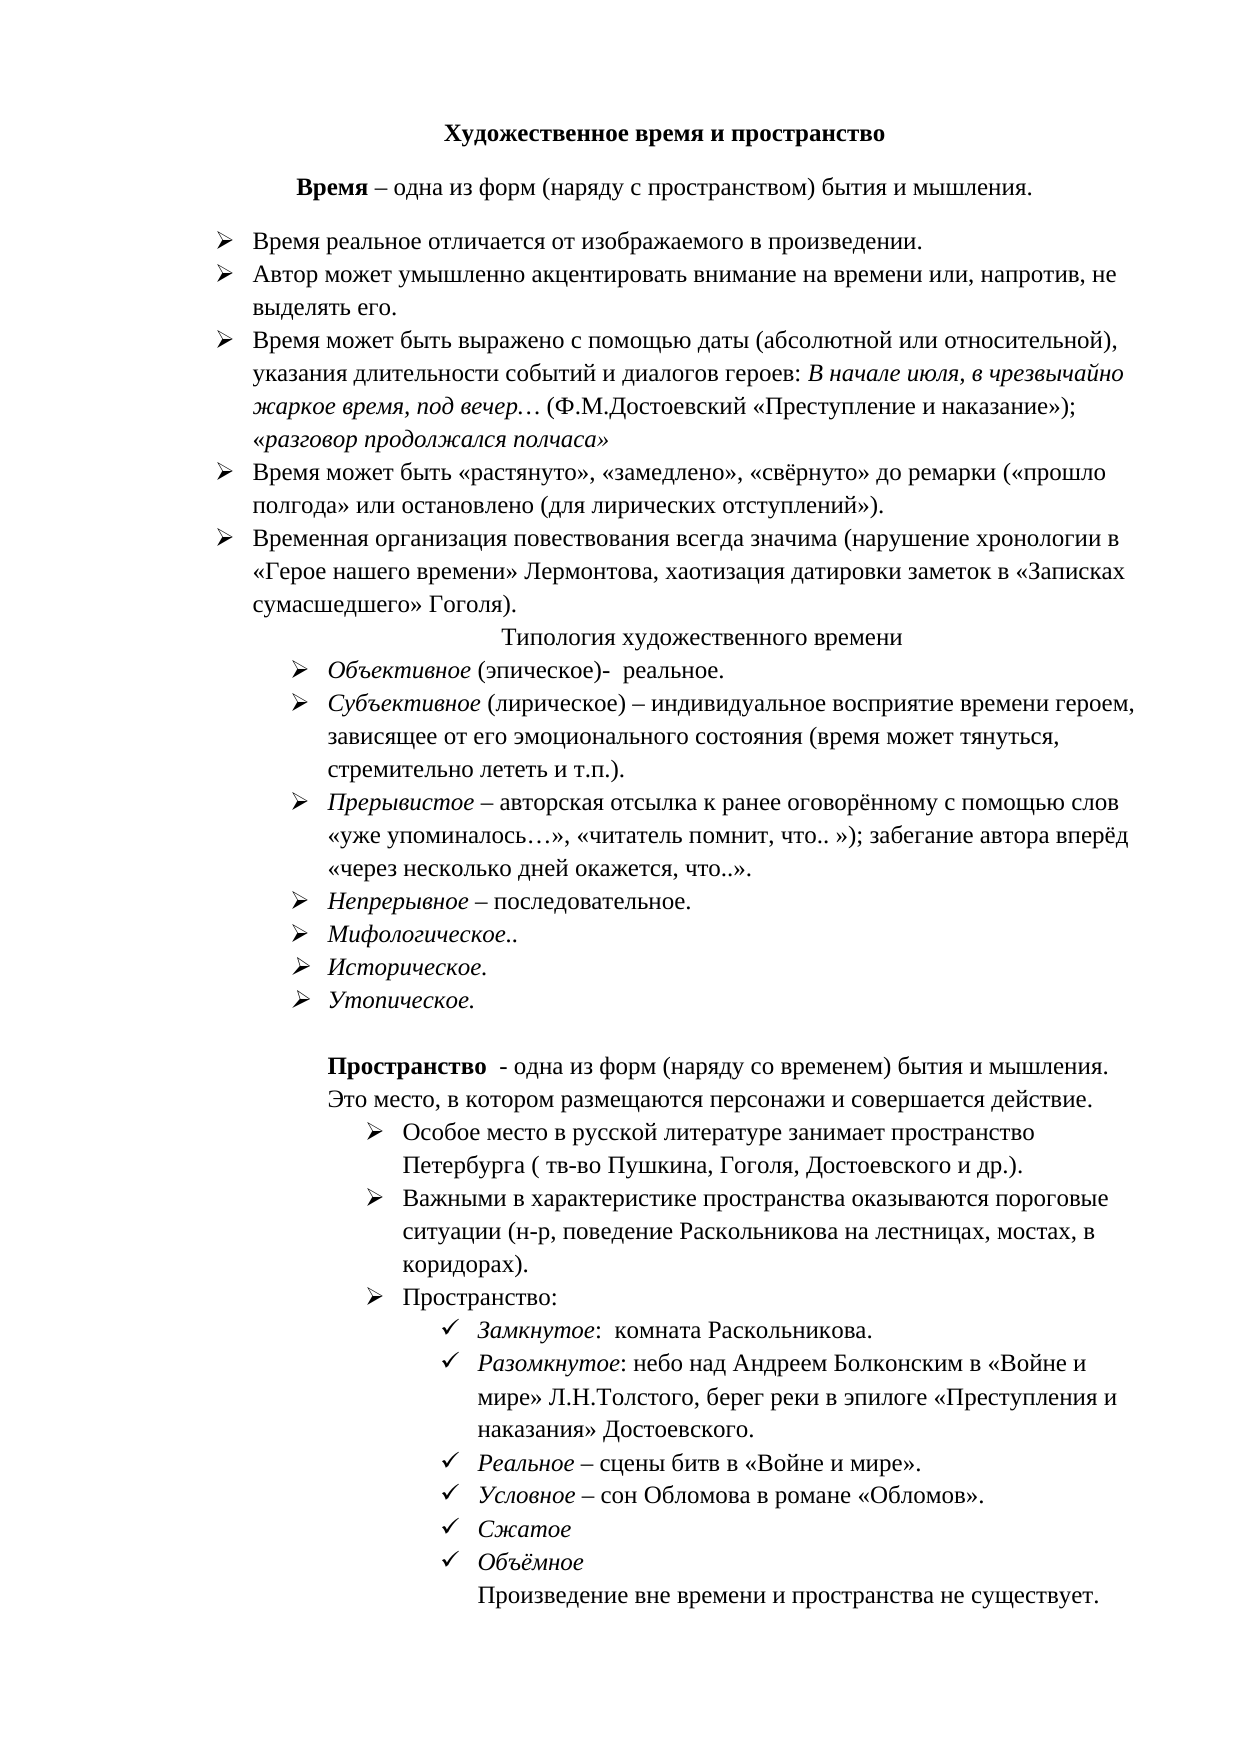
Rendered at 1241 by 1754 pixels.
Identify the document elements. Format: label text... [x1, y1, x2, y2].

list Автор может умышленно акцентировать внимание на времени или, напротив, не выделять его. [215, 259, 1152, 321]
list Объективное (эпическое)- реальное. [290, 655, 1152, 684]
list Время может быть выражено с помощью даты (абсолютной или относительной), указания длительности событий и диалогов героев: В начале июля, в чрезвычайно жаркое время, под вечер… (Ф.М.Достоевский «Преступление и наказание»); «разговор продолжался полчаса» [215, 325, 1152, 453]
list Реальное – сцены битв в «Войне и мире». [440, 1448, 1152, 1476]
list Субъективное (лирическое) – индивидуальное восприятие времени героем, зависящее от его эмоционального состояния (время может тянуться, стремительно лететь и т.п.). [290, 688, 1152, 783]
list Замкнутое: комната Раскольникова. [440, 1316, 1152, 1344]
list Пространство - одна из форм (наряду со временем) бытия и мышления. Это место, в котором размещаются персонажи и совершается действие. [327, 1051, 1152, 1113]
list Непрерывное – последовательное. [290, 886, 1152, 915]
list Время может быть «растянуто», «замедлено», «свёрнуто» до ремарки («прошло полгода» или остановлено (для лирических отступлений»). [215, 457, 1152, 519]
list Типология художественного времени [252, 622, 1152, 651]
text Время – одна из форм (наряду с пространством) бытия и мышления. [177, 172, 1152, 201]
list Временная организация повествования всегда значима (нарушение хронологии в «Герое нашего времени» Лермонтова, хаотизация датировки заметок в «Записках сумасшедшего» Гоголя). [215, 523, 1152, 618]
list Сжатое [440, 1514, 1152, 1542]
list Произведение вне времени и пространства не существует. [477, 1580, 1152, 1608]
text Художественное время и пространство [177, 118, 1152, 147]
list Историческое. [290, 952, 1152, 981]
list Важными в характеристике пространства оказываются пороговые ситуации (н-р, поведение Раскольникова на лестницах, мостах, в коридорах). [365, 1183, 1152, 1278]
list Условное – сон Обломова в романе «Обломов». [440, 1481, 1152, 1509]
list Особое место в русской литературе занимает пространство Петербурга ( тв-во Пушкина, Гоголя, Достоевского и др.). [365, 1117, 1152, 1179]
list Объёмное [440, 1547, 1152, 1575]
list Утопическое. [290, 985, 1152, 1014]
list Прерывистое – авторская отсылка к ранее оговорённому с помощью слов «уже упоминалось…», «читатель помнит, что.. »); забегание автора вперёд «через несколько дней окажется, что..». [290, 787, 1152, 882]
list Мифологическое.. [290, 919, 1152, 948]
list Разомкнутое: небо над Андреем Болконским в «Войне и мире» Л.Н.Толстого, берег реки в эпилоге «Преступления и наказания» Достоевского. [440, 1348, 1152, 1443]
list Пространство: [365, 1282, 1152, 1311]
list Время реальное отличается от изображаемого в произведении. [215, 226, 1152, 254]
